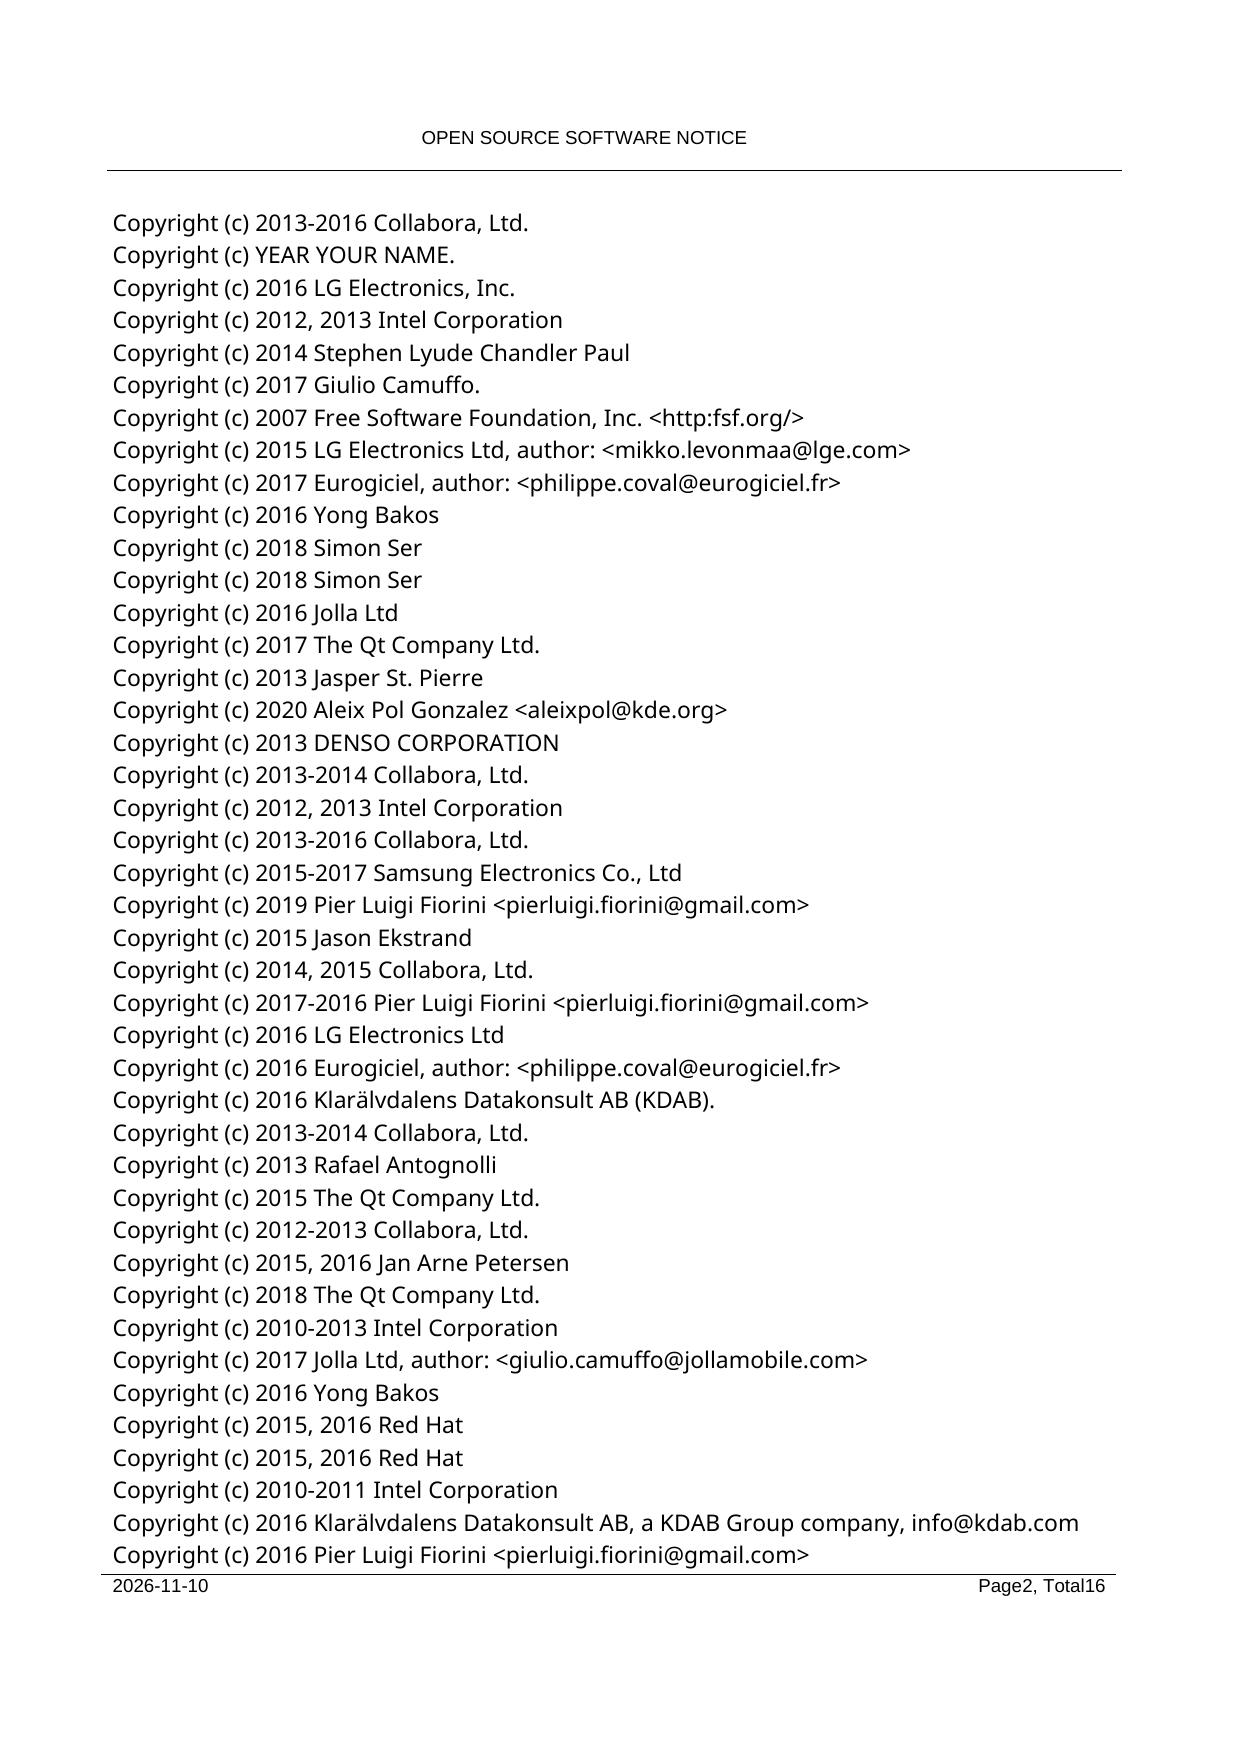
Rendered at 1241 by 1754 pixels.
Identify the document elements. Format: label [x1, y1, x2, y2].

text [112, 206, 1128, 1571]
